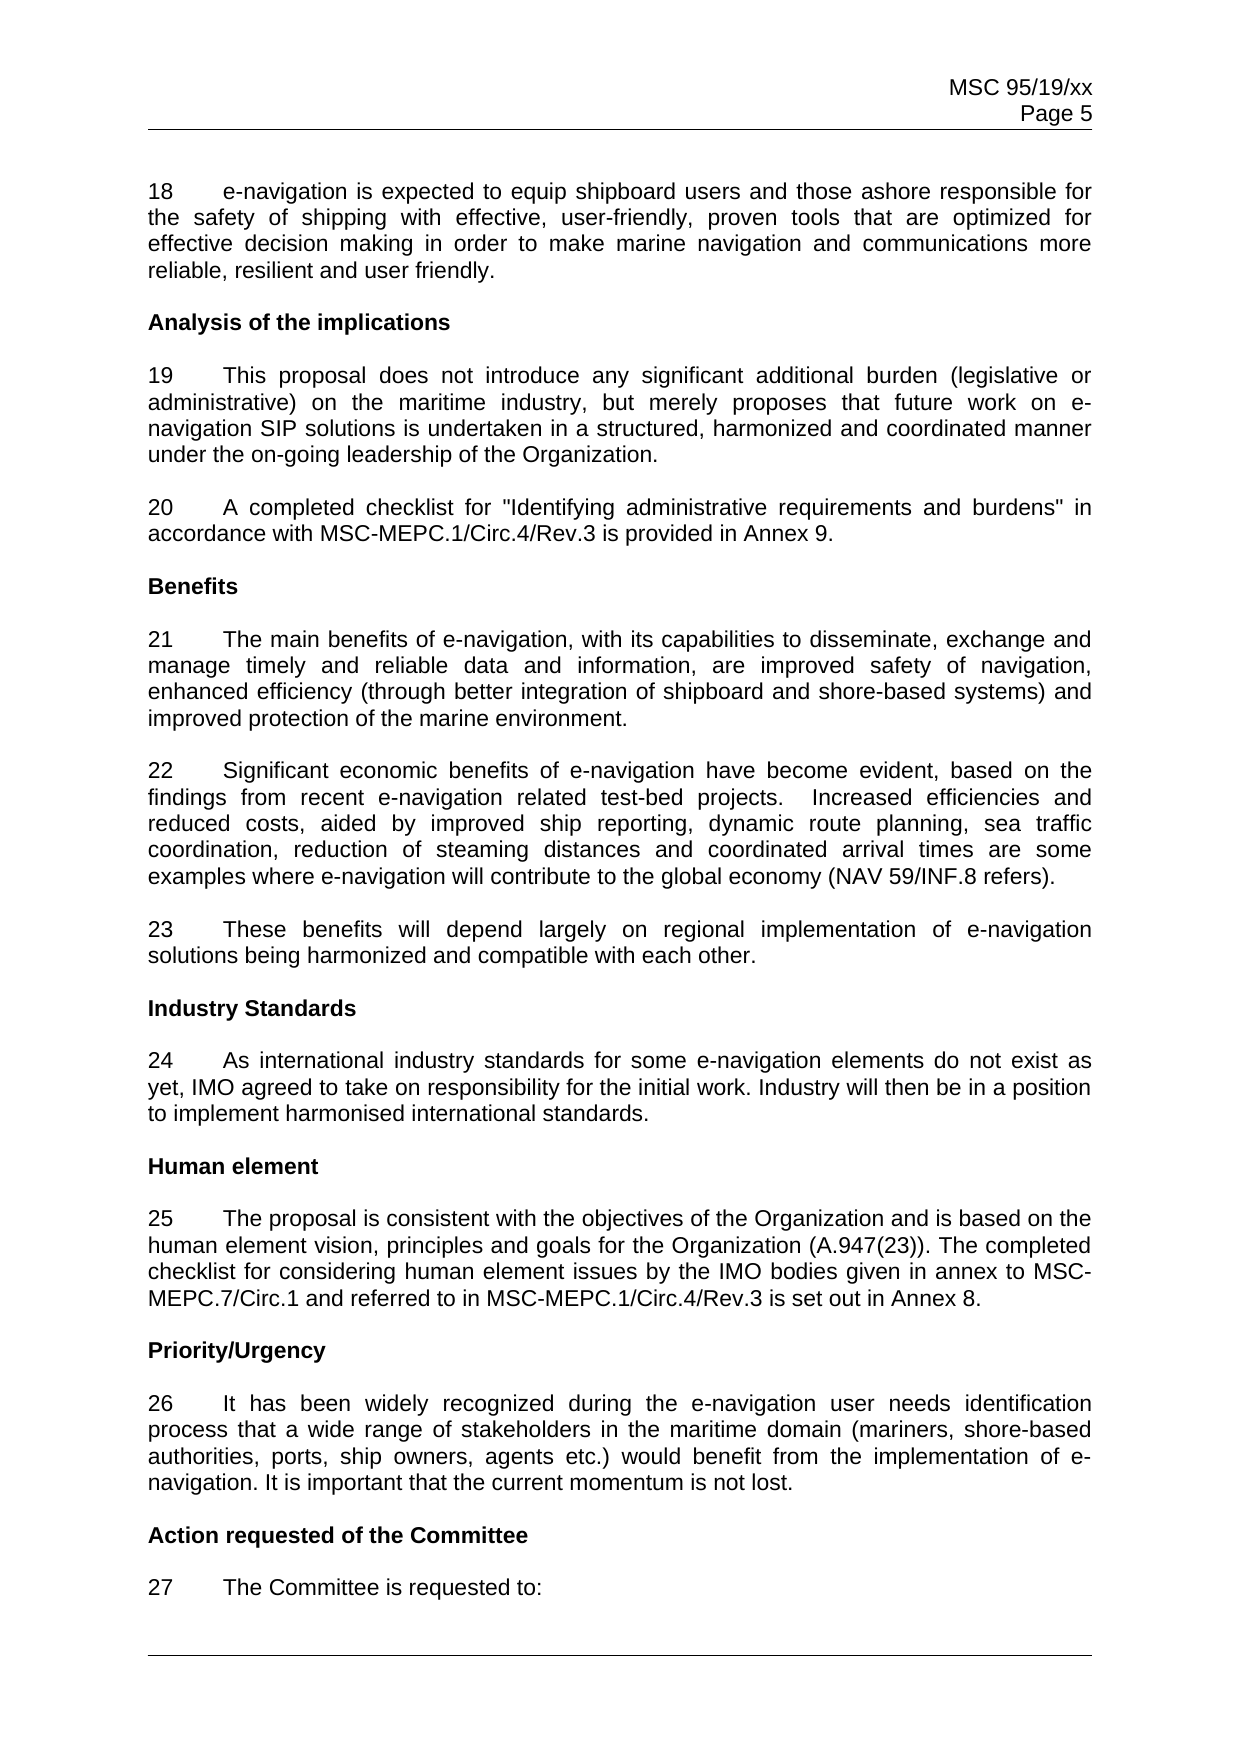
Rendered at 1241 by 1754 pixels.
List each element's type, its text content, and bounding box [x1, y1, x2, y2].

text Benefits [148, 573, 1092, 599]
list 26 It has been widely recognized during the e-navigation user needs identification process that a wide range of stakeholders in the maritime domain (mariners, shore-based authorities, ports, ship owners, agents etc.) would benefit from the implementation of e-navigation. It is important that the current momentum is not lost. [148, 1390, 1092, 1495]
list 25 The proposal is consistent with the objectives of the Organization and is based on the human element vision, principles and goals for the Organization (A.947(23)). The completed checklist for considering human element issues by the IMO bodies given in annex to MSC-MEPC.7/Circ.1 and referred to in MSC-MEPC.1/Circ.4/Rev.3 is set out in Annex 8. [148, 1205, 1092, 1311]
text Analysis of the implications [148, 309, 1092, 336]
list 22 Significant economic benefits of e-navigation have become evident, based on the findings from recent e-navigation related test-bed projects. Increased efficiencies and reduced costs, aided by improved ship reporting, dynamic route planning, sea traffic coordination, reduction of steaming distances and coordinated arrival times are some examples where e-navigation will contribute to the global economy (NAV 59/INF.8 refers). [148, 757, 1092, 889]
list 27 The Committee is requested to: [148, 1574, 1092, 1601]
list 21 The main benefits of e-navigation, with its capabilities to disseminate, exchange and manage timely and reliable data and information, are improved safety of navigation, enhanced efficiency (through better integration of shipboard and shore-based systems) and improved protection of the marine environment. [148, 626, 1092, 731]
list 19 This proposal does not introduce any significant additional burden (legislative or administrative) on the maritime industry, but merely proposes that future work on e-navigation SIP solutions is undertaken in a structured, harmonized and coordinated manner under the on-going leadership of the Organization. [148, 362, 1092, 467]
list 20 A completed checklist for "Identifying administrative requirements and burdens" in accordance with MSC-MEPC.1/Circ.4/Rev.3 is provided in Annex 9. [148, 494, 1092, 547]
list 23 These benefits will depend largely on regional implementation of e-navigation solutions being harmonized and compatible with each other. [148, 916, 1092, 968]
text Action requested of the Committee [148, 1522, 1092, 1548]
text Priority/Urgency [148, 1337, 1092, 1363]
text Human element [148, 1153, 1092, 1179]
text 24 As international industry standards for some e-navigation elements do not exist as yet, IMO agreed to take on responsibility for the initial work. Industry will then be in a position to implement harmonised international standards. [148, 1047, 1092, 1126]
text Industry Standards [148, 994, 1092, 1021]
list 18 e-navigation is expected to equip shipboard users and those ashore responsible for the safety of shipping with effective, user-friendly, proven tools that are optimized for effective decision making in order to make marine navigation and communications more reliable, resilient and user friendly. [148, 178, 1092, 283]
